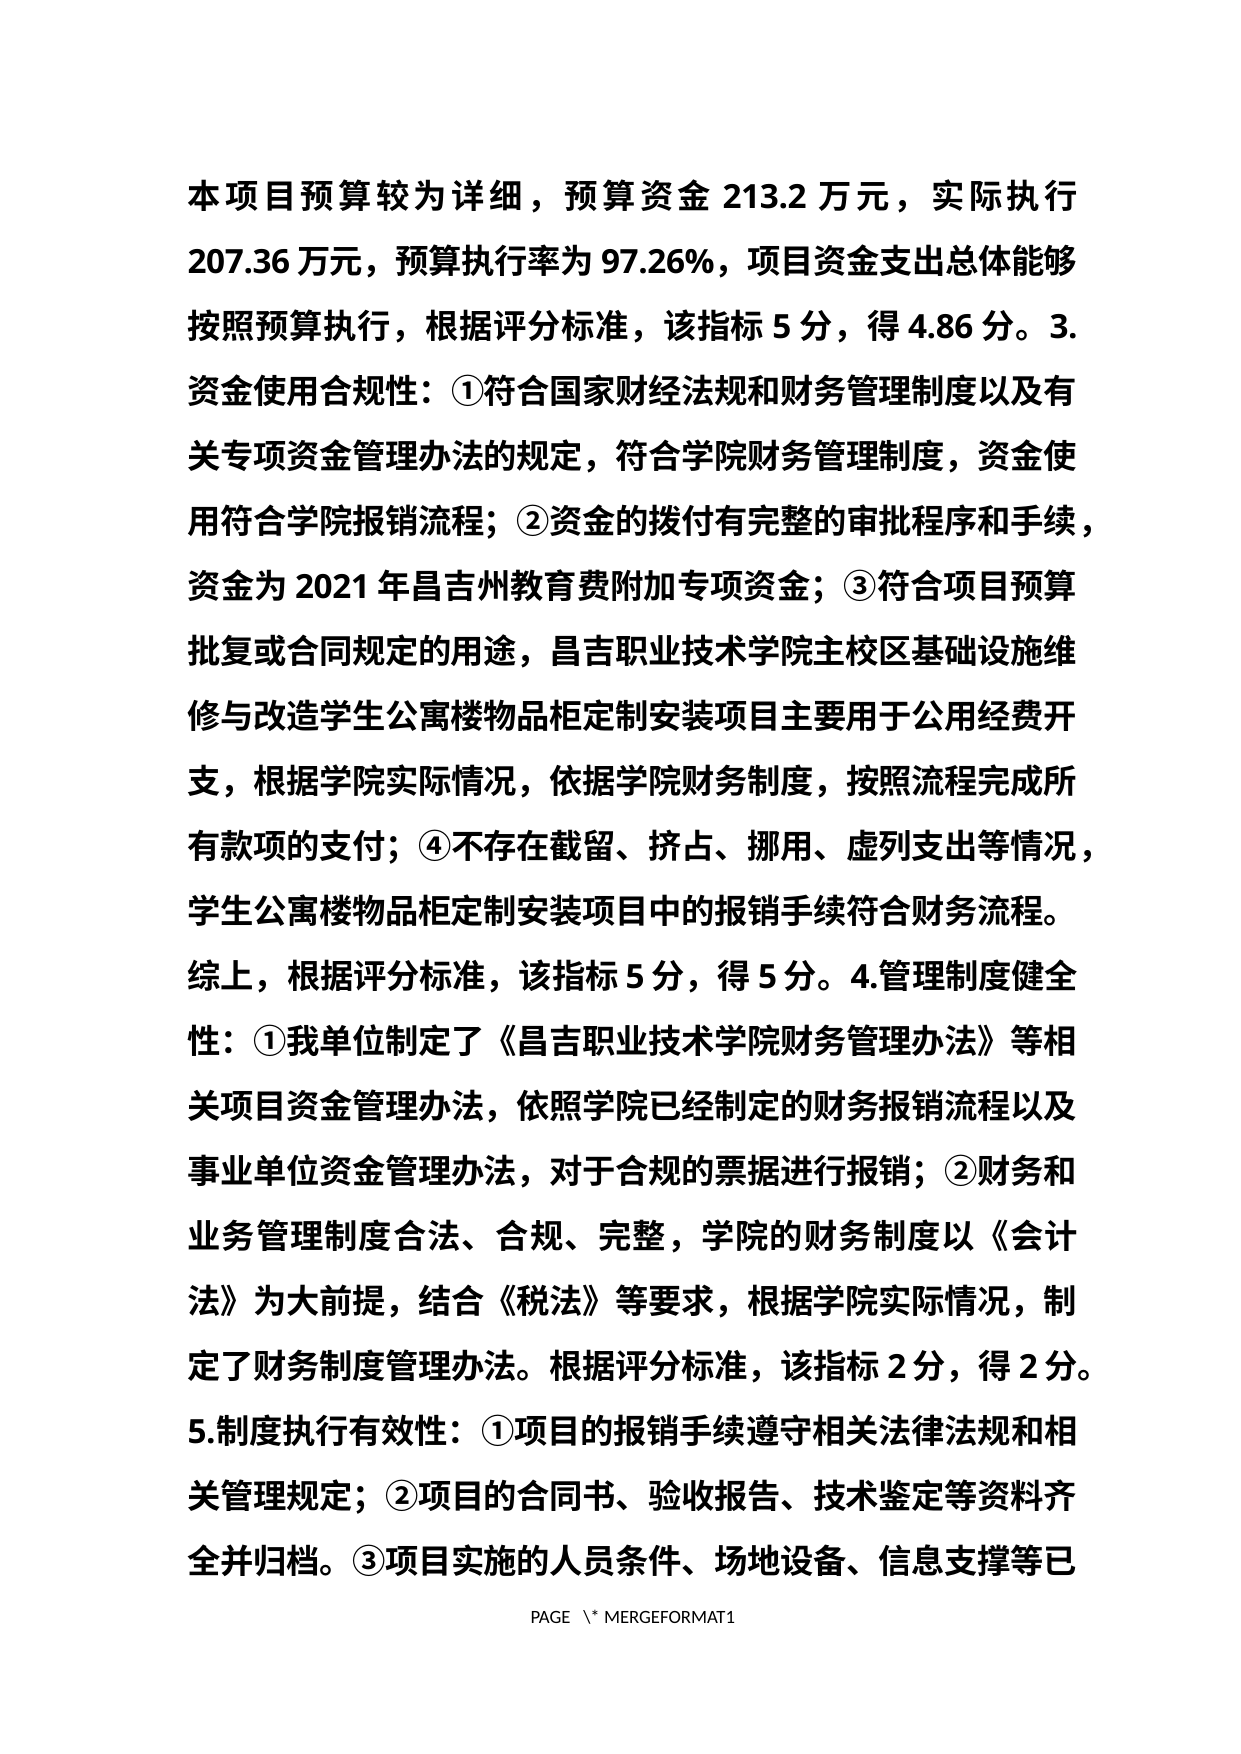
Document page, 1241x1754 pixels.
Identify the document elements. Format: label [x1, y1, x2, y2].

text [187, 162, 1078, 1592]
